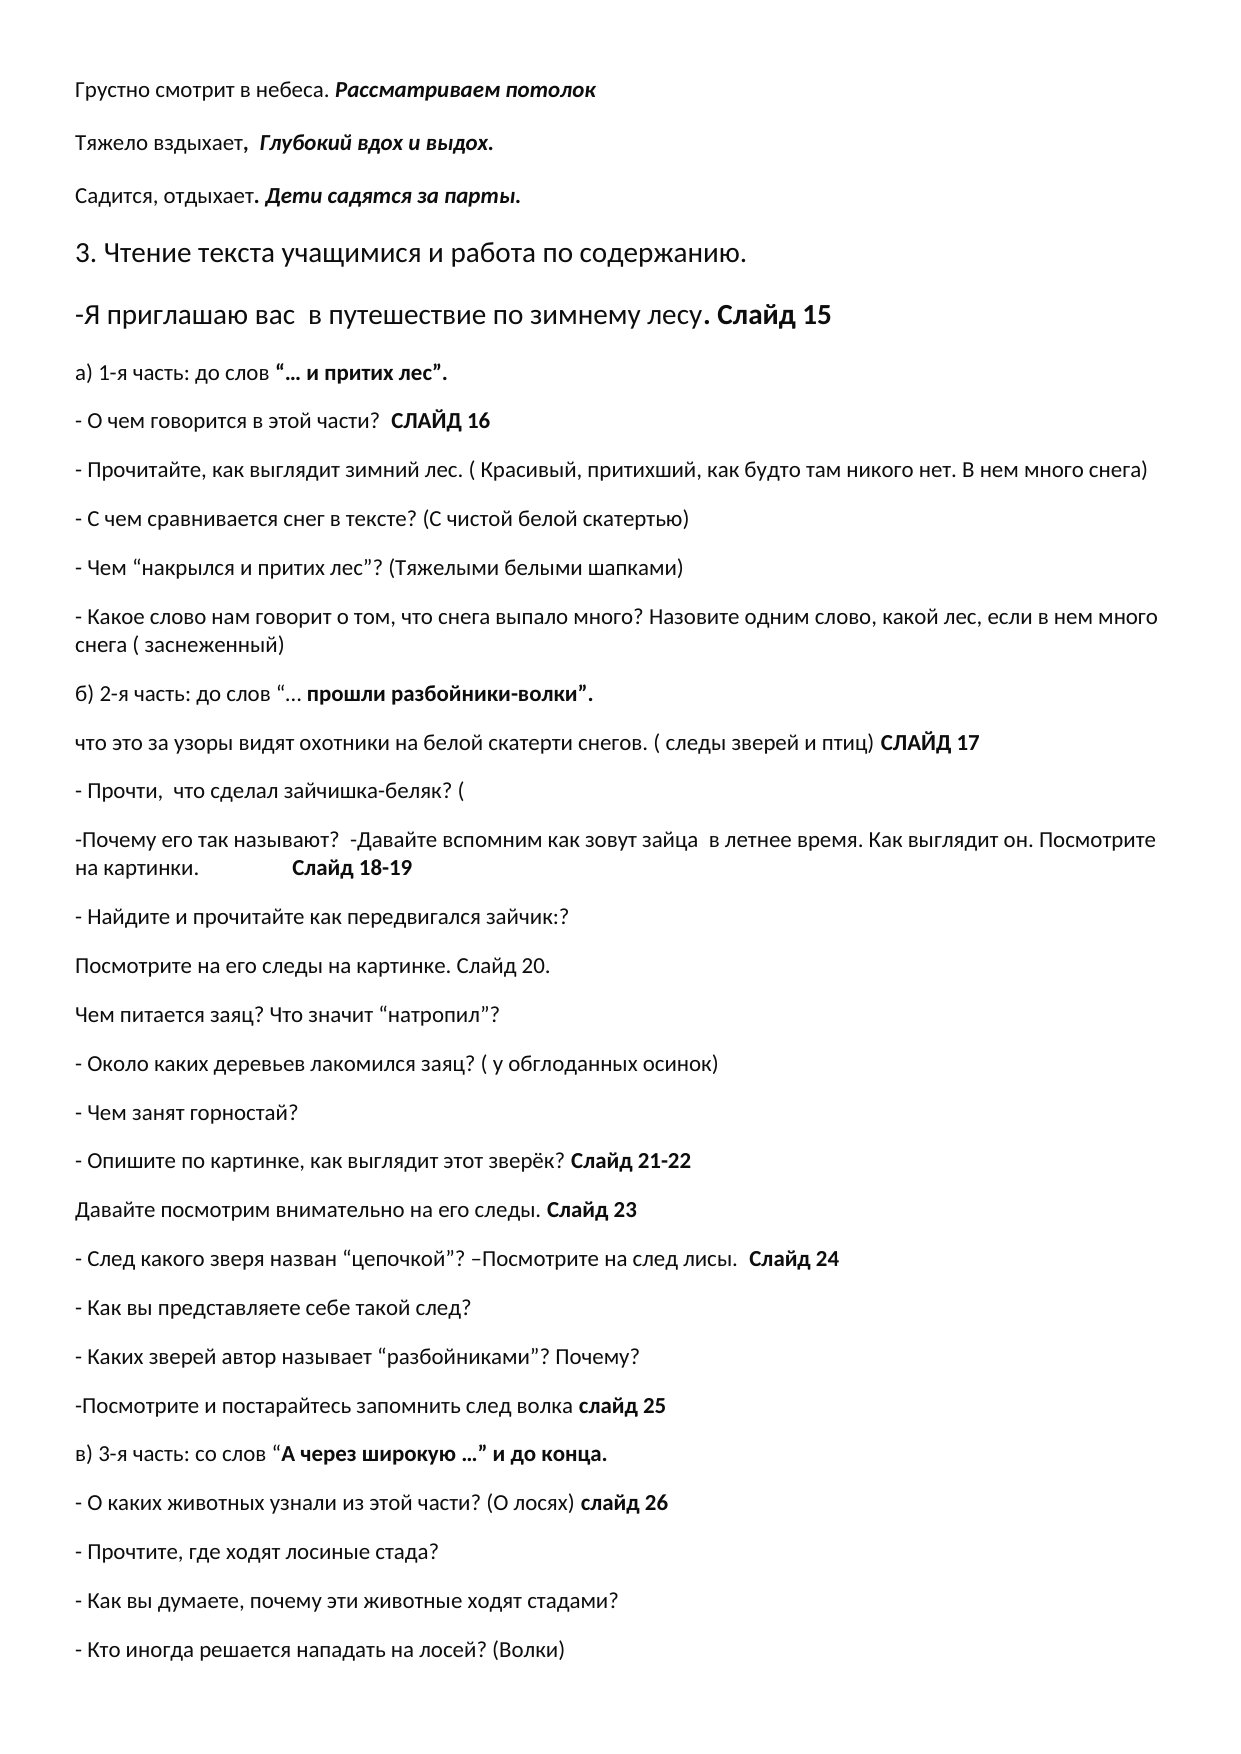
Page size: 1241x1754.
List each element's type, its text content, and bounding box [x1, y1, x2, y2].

text - Кто иногда решается нападать на лосей? (Волки) [75, 1635, 1165, 1663]
text в) 3-я часть: со слов “А через широкую …” и до конца. [75, 1439, 1165, 1468]
text - Каких зверей автор называет “разбойниками”? Почему? [75, 1342, 1165, 1370]
text -Я приглашаю вас в путешествие по зимнему лесу. Слайд 15 [75, 296, 1165, 331]
text - Чем занят горностай? [75, 1098, 1165, 1126]
text - Как вы представляете себе такой след? [75, 1293, 1165, 1321]
text -Посмотрите и постарайтесь запомнить след волка слайд 25 [75, 1391, 1165, 1419]
text Садится, отдыхает. Дети садятся за парты. [75, 181, 1165, 209]
text - Прочти, что сделал зайчишка-беляк? ( [75, 776, 1165, 804]
text - След какого зверя назван “цепочкой”? –Посмотрите на след лисы. Слайд 24 [75, 1244, 1165, 1272]
text Давайте посмотрим внимательно на его следы. Слайд 23 [75, 1195, 1165, 1223]
text - О чем говорится в этой части? СЛАЙД 16 [75, 406, 1165, 434]
text - О каких животных узнали из этой части? (О лосях) слайд 26 [75, 1488, 1165, 1516]
text - Как вы думаете, почему эти животные ходят стадами? [75, 1586, 1165, 1614]
text Чем питается заяц? Что значит “натропил”? [75, 1000, 1165, 1028]
text - Около каких деревьев лакомился заяц? ( у обглоданных осинок) [75, 1049, 1165, 1077]
text 3. Чтение текста учащимися и работа по содержанию. [75, 234, 1165, 270]
text - Чем “накрылся и притих лес”? (Тяжелыми белыми шапками) [75, 553, 1165, 581]
text что это за узоры видят охотники на белой скатерти снегов. ( следы зверей и птиц) СЛАЙД 17 [75, 728, 1165, 756]
text - Прочитайте, как выглядит зимний лес. ( Красивый, притихший, как будто там никого нет. В нем много снега) [75, 455, 1165, 483]
text - С чем сравнивается снег в тексте? (С чистой белой скатертью) [75, 504, 1165, 532]
text -Почему его так называют? -Давайте вспомним как зовут зайца в летнее время. Как выглядит он. Посмотрите на картинки. Слайд 18-19 [75, 825, 1165, 881]
text - Прочтите, где ходят лосиные стада? [75, 1537, 1165, 1565]
text - Опишите по картинке, как выглядит этот зверёк? Слайд 21-22 [75, 1146, 1165, 1174]
text - Найдите и прочитайте как передвигался зайчик:? [75, 902, 1165, 930]
text Посмотрите на его следы на картинке. Слайд 20. [75, 951, 1165, 979]
text б) 2-я часть: до слов “… прошли разбойники-волки”. [75, 679, 1165, 707]
text Тяжело вздыхает, Глубокий вдох и выдох. [75, 128, 1165, 156]
text Грустно смотрит в небеса. Рассматриваем потолок [75, 75, 1165, 103]
text а) 1-я часть: до слов “… и притих лес”. [75, 358, 1165, 386]
text - Какое слово нам говорит о том, что снега выпало много? Назовите одним слово, какой лес, если в нем много снега ( заснеженный) [75, 602, 1165, 658]
